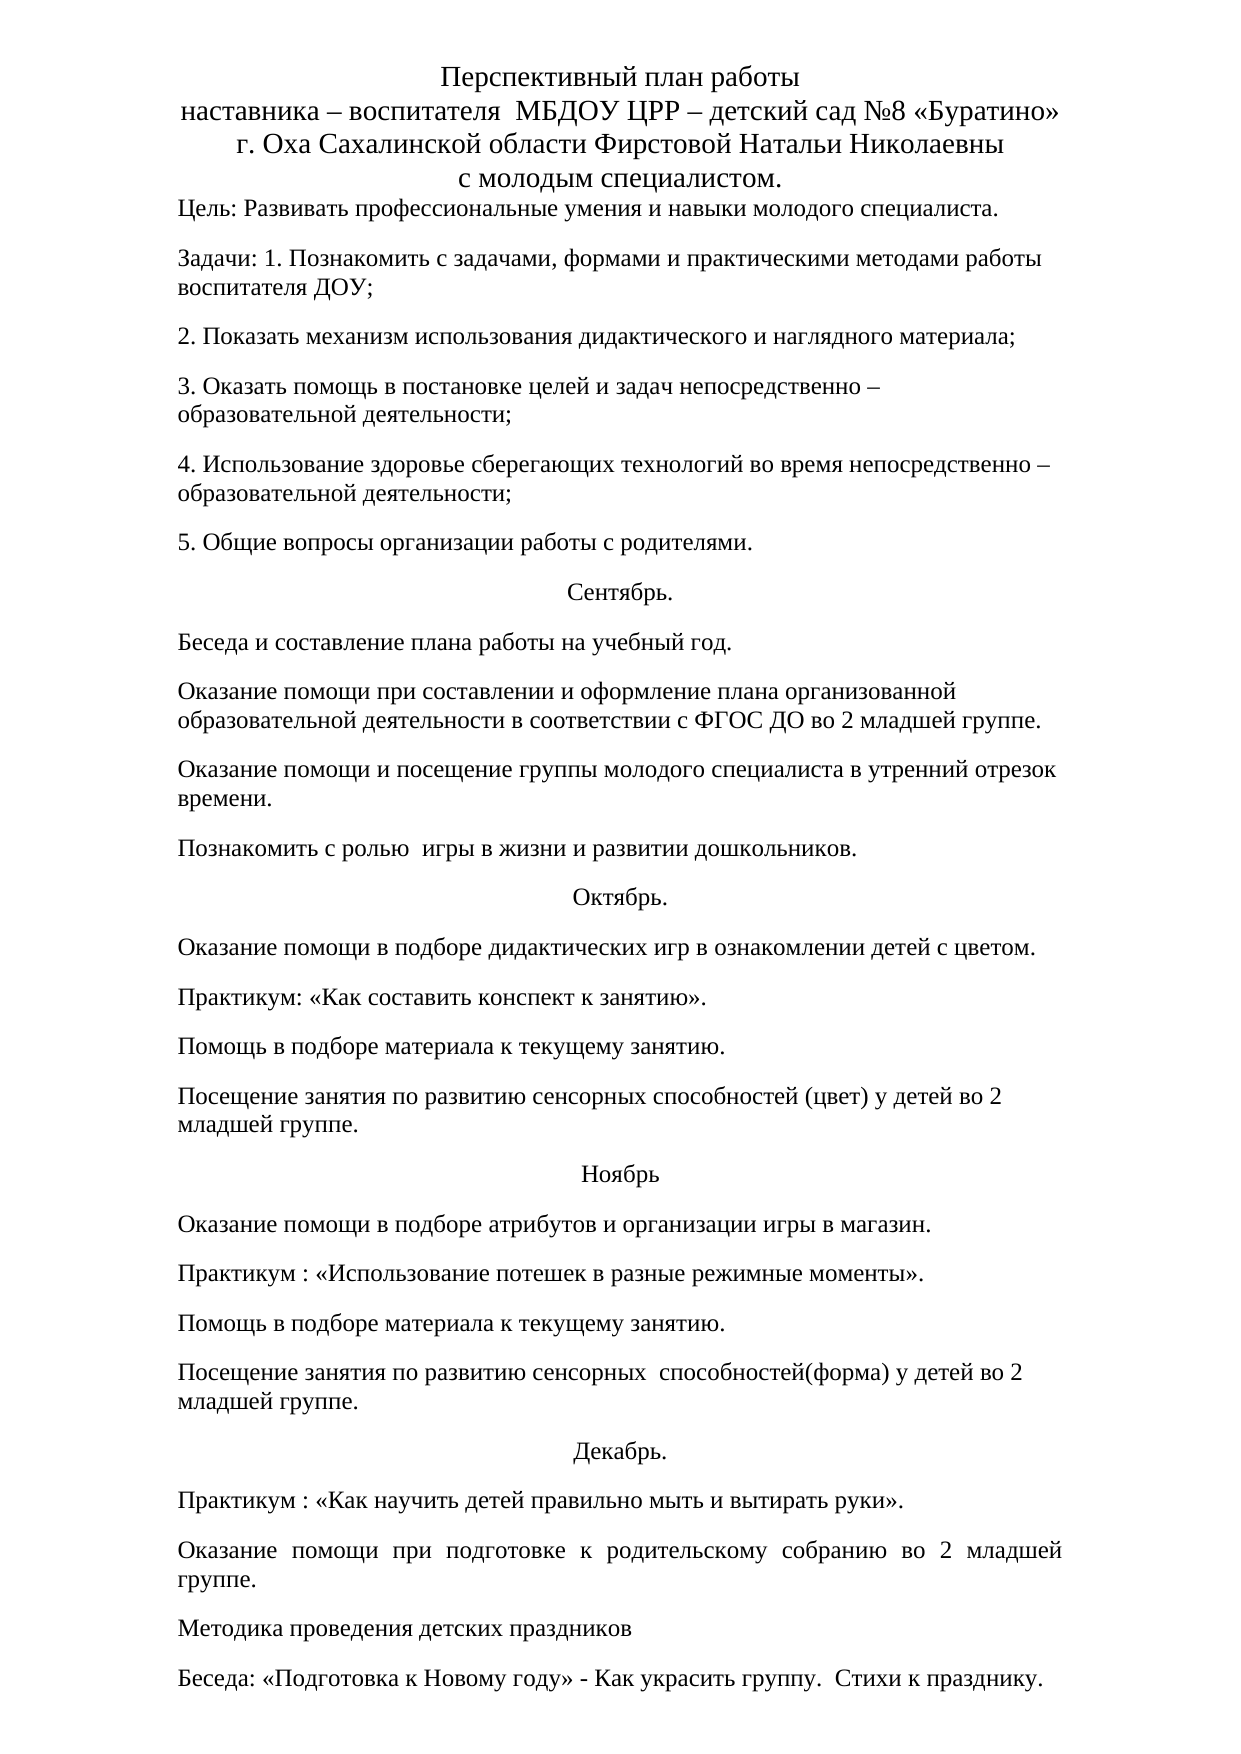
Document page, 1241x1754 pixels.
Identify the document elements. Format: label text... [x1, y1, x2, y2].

text Беседа и составление плана работы на учебный год. [177, 627, 1063, 655]
text Перспективный план работы [177, 59, 1063, 93]
text Цель: Развивать профессиональные умения и навыки молодого специалиста. [177, 193, 1063, 222]
text Посещение занятия по развитию сенсорных способностей (цвет) у детей во 2 младшей группе. [177, 1081, 1063, 1138]
text Оказание помощи и посещение группы молодого специалиста в утренний отрезок времени. [177, 754, 1063, 812]
text Практикум : «Использование потешек в разные режимные моменты». [177, 1258, 1063, 1287]
text Помощь в подборе материала к текущему занятию. [177, 1308, 1063, 1337]
text Практикум : «Как научить детей правильно мыть и вытирать руки». [177, 1485, 1063, 1514]
text Октябрь. [177, 882, 1063, 911]
text с молодым специалистом. [177, 160, 1063, 193]
text Оказание помощи в подборе дидактических игр в ознакомлении детей с цветом. [177, 932, 1063, 961]
text Посещение занятия по развитию сенсорных способностей(форма) у детей во 2 младшей группе. [177, 1357, 1063, 1415]
text 5. Общие вопросы организации работы с родителями. [177, 527, 1063, 556]
text Оказание помощи при составлении и оформление плана организованной образовательной деятельности в соответствии с ФГОС ДО во 2 младшей группе. [177, 676, 1063, 734]
text Оказание помощи при подготовке к родительскому собранию во 2 младшей группе. [177, 1535, 1063, 1592]
text 2. Показать механизм использования дидактического и наглядного материала; [177, 321, 1063, 350]
text 3. Оказать помощь в постановке целей и задач непосредственно – образовательной деятельности; [177, 371, 1063, 428]
text Методика проведения детских праздников [177, 1613, 1063, 1642]
text Познакомить с ролью игры в жизни и развитии дошкольников. [177, 833, 1063, 862]
text Задачи: 1. Познакомить с задачами, формами и практическими методами работы воспитателя ДОУ; [177, 243, 1063, 300]
text Сентябрь. [177, 577, 1063, 606]
text Ноябрь [177, 1159, 1063, 1188]
text Декабрь. [177, 1436, 1063, 1464]
text наставника – воспитателя МБДОУ ЦРР – детский сад №8 «Буратино» г. Оха Сахалинской области Фирстовой Натальи Николаевны [177, 93, 1063, 160]
text Помощь в подборе материала к текущему занятию. [177, 1031, 1063, 1060]
text Беседа: «Подготовка к Новому году» - Как украсить группу. Стихи к празднику. [177, 1663, 1063, 1692]
text Оказание помощи в подборе атрибутов и организации игры в магазин. [177, 1209, 1063, 1237]
text Практикум: «Как составить конспект к занятию». [177, 982, 1063, 1010]
text 4. Использование здоровье сберегающих технологий во время непосредственно – образовательной деятельности; [177, 449, 1063, 507]
